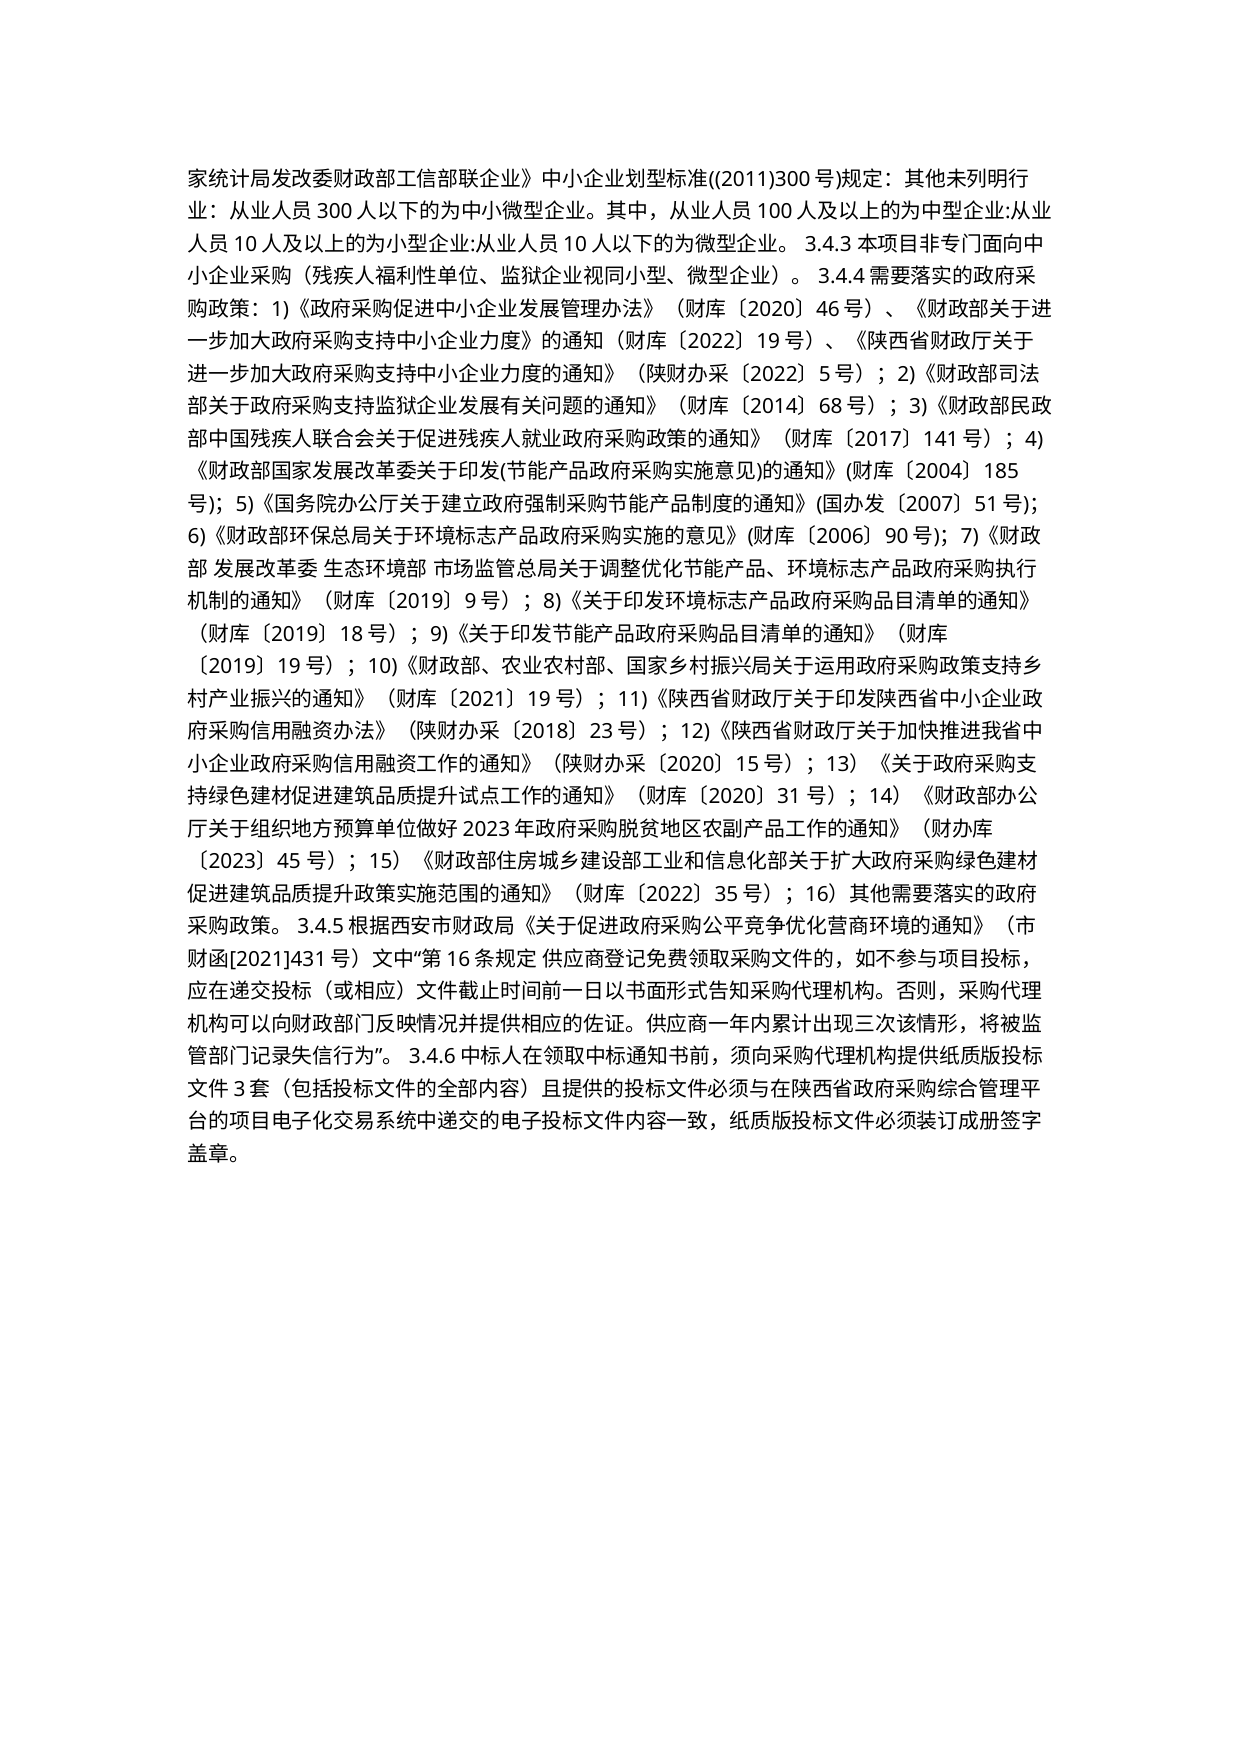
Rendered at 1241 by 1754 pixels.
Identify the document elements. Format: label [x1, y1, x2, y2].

text [187, 162, 1053, 1169]
